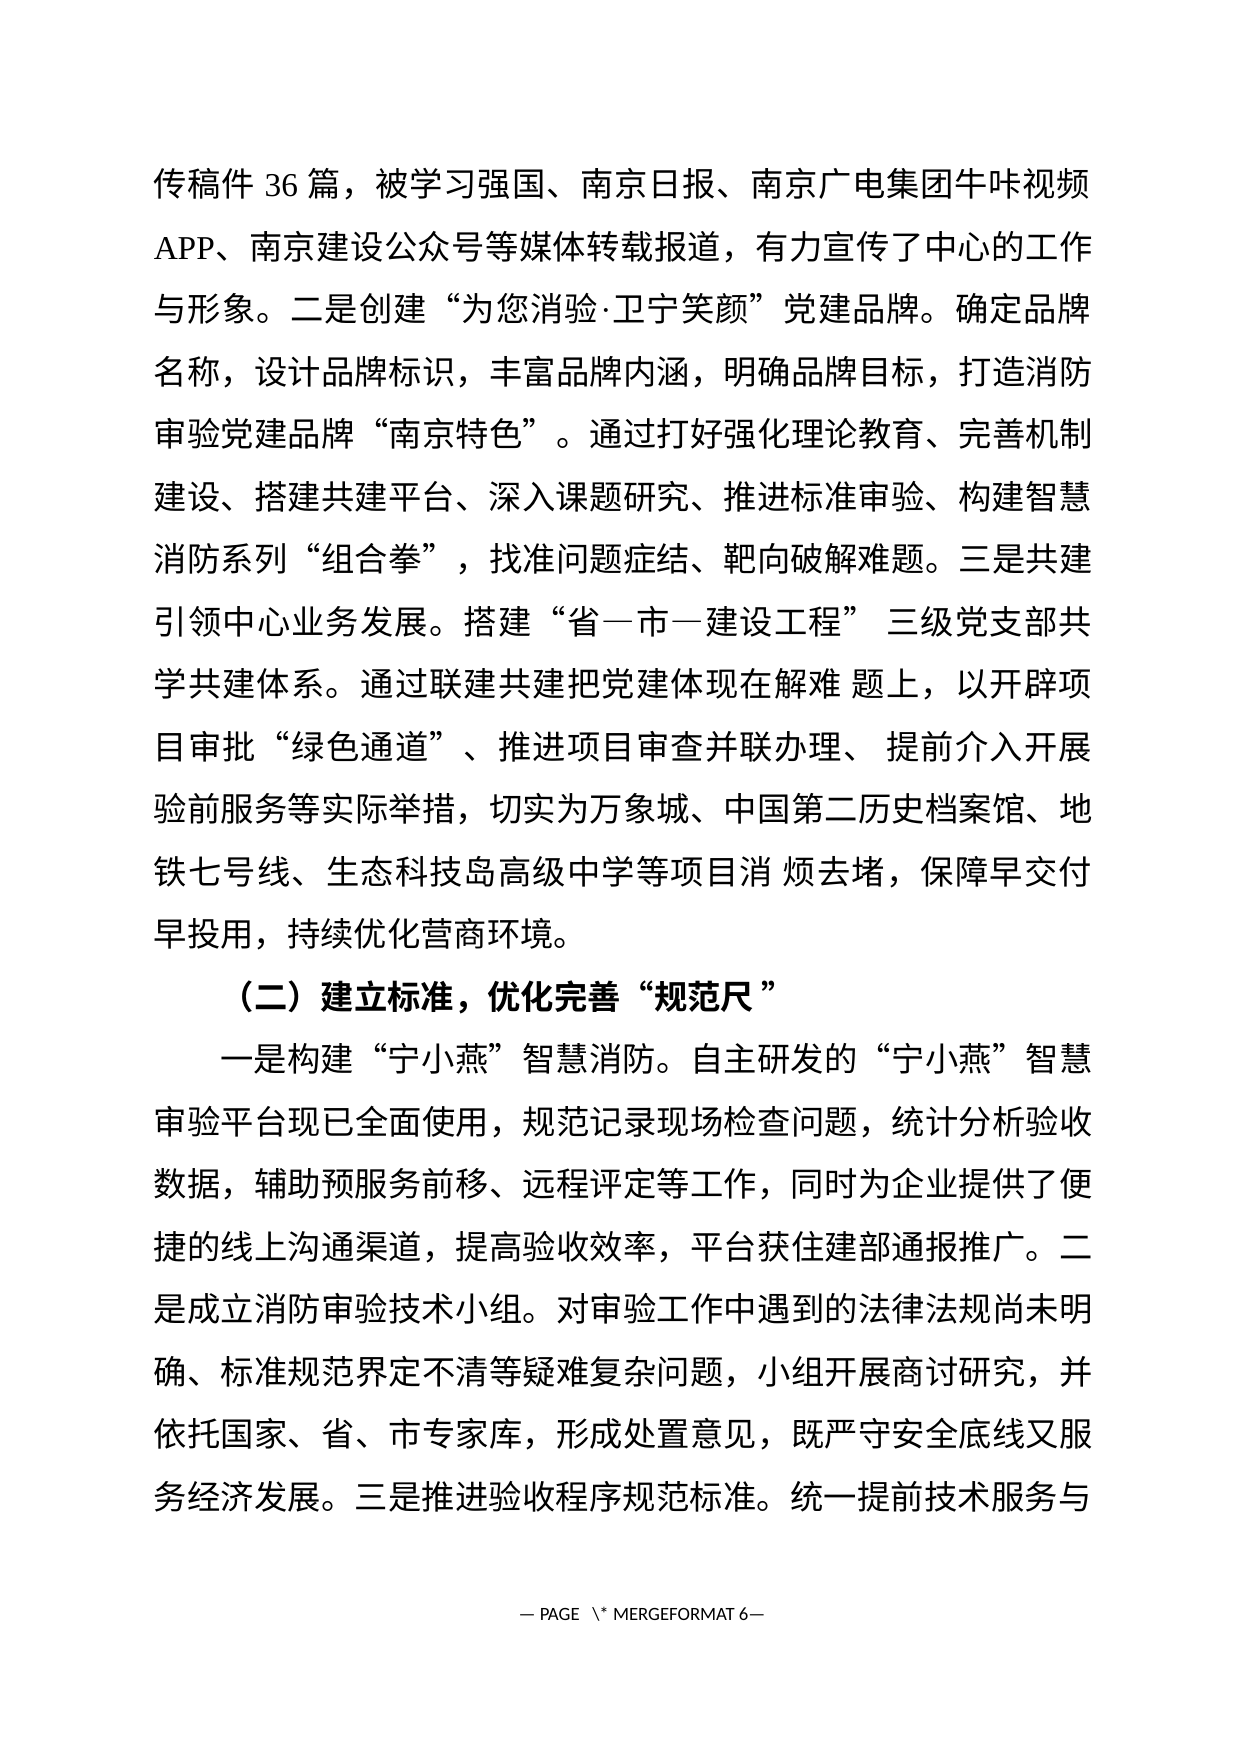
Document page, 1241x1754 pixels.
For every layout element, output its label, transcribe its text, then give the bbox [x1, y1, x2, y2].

text （二）建立标准，优化完善“规范尺 ” [153, 959, 1092, 1022]
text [153, 147, 1092, 959]
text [153, 1022, 1092, 1522]
